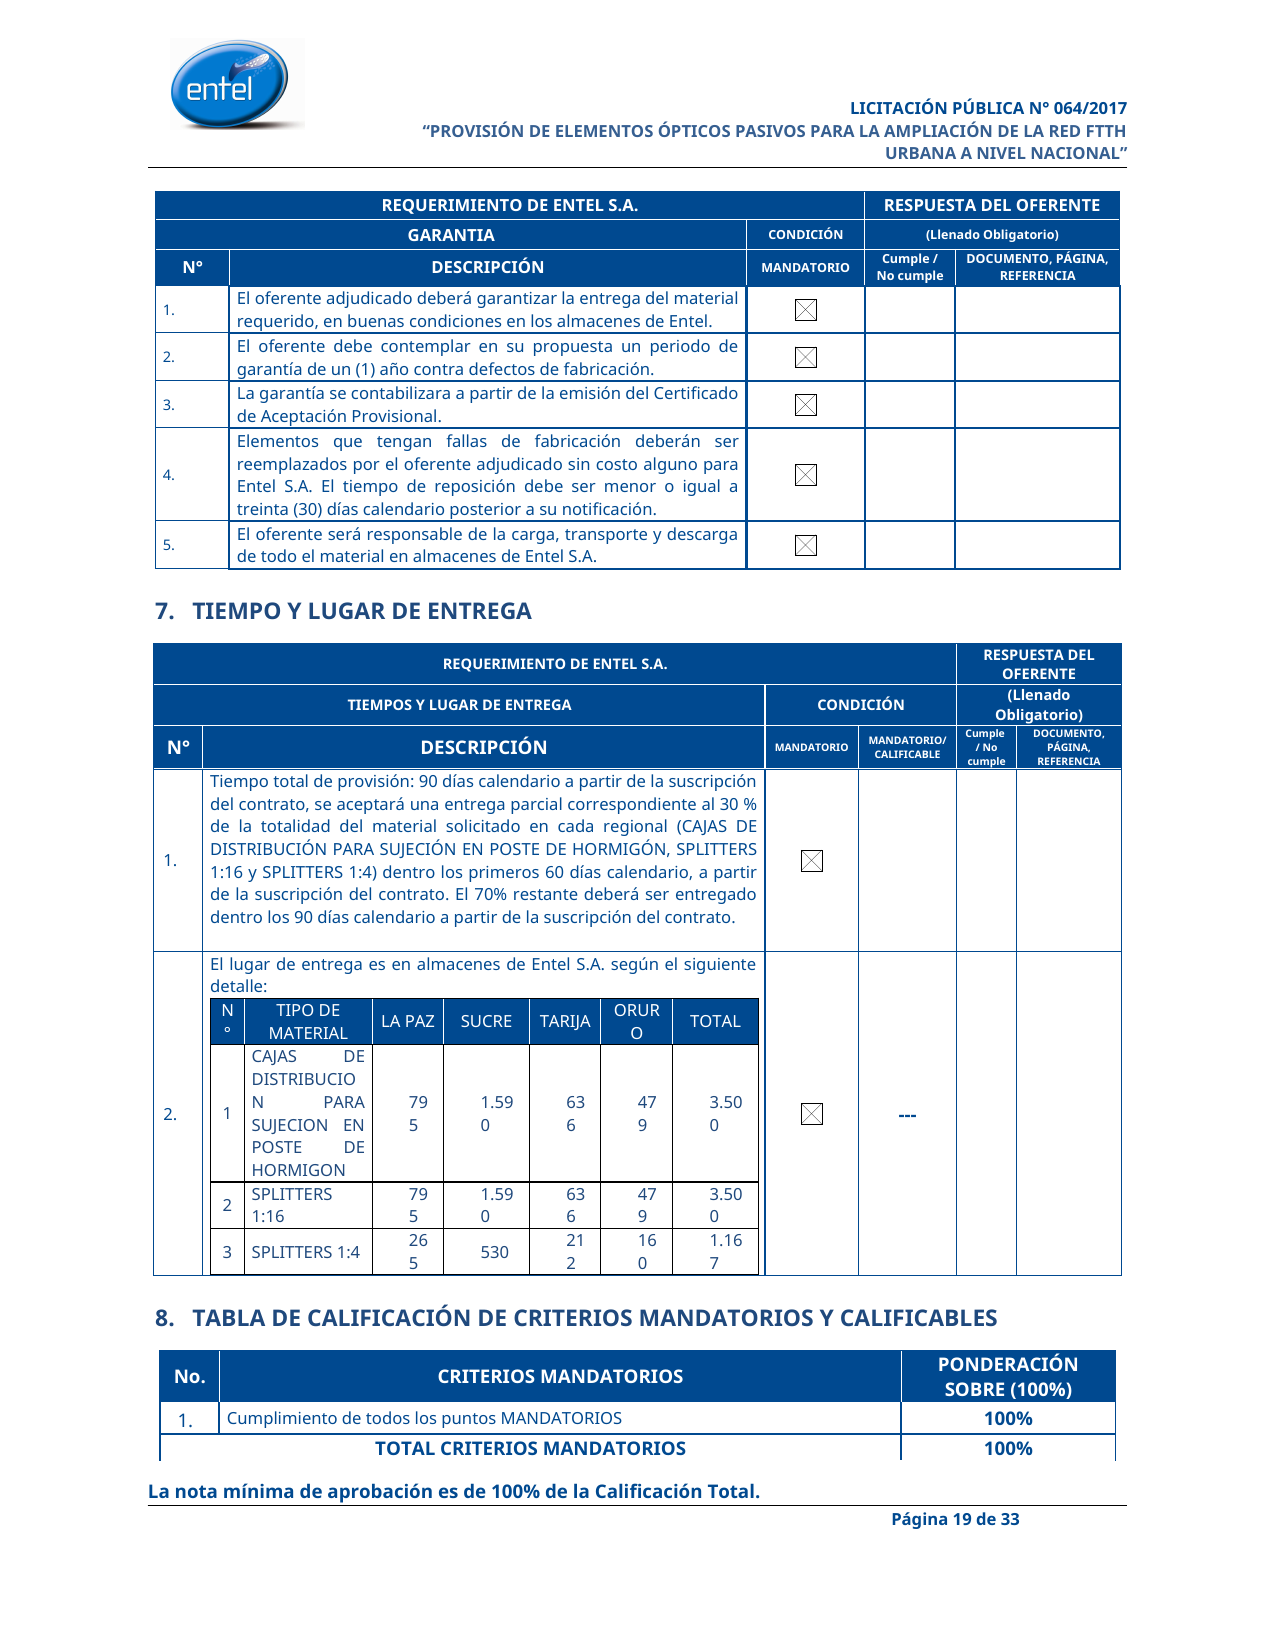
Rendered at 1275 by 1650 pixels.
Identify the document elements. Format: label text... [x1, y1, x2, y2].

table_cell [956, 287, 1119, 332]
table_cell [766, 952, 858, 1275]
table_cell CONDICIÓN [766, 685, 956, 725]
table_header REQUERIMIENTO DE ENTEL S.A. [156, 192, 864, 219]
table_cell [748, 334, 864, 380]
table_cell --- [859, 952, 956, 1275]
table_header PONDERACIÓN SOBRE (100%) [902, 1351, 1115, 1402]
table_cell N° [156, 250, 229, 285]
table_cell [866, 382, 954, 427]
table_cell DESCRIPCIÓN [230, 250, 746, 285]
table_cell [154, 952, 202, 1275]
table_cell CONDICIÓN [747, 220, 864, 249]
table_cell [766, 770, 858, 951]
table_cell [957, 770, 1016, 951]
table_cell DOCUMENTO, PÁGINA, REFERENCIA [1017, 726, 1121, 768]
table_cell MANDATORIO [747, 250, 864, 285]
table_cell GARANTIA [156, 220, 746, 249]
table_cell 100% [902, 1435, 1115, 1460]
table_cell [866, 429, 954, 520]
table_cell Elementos que tengan fallas de fabricación deberán ser reemplazados por el oferente adjudicado sin costo alguno para Entel S.A. El tiempo de reposición debe ser menor o igual a treinta (30) días calendario posterior a su notificación. [230, 429, 745, 520]
table_cell (Llenado Obligatorio) [957, 685, 1121, 725]
table_cell [156, 428, 228, 520]
table_cell [156, 286, 228, 332]
table_cell DESCRIPCIÓN [203, 726, 764, 768]
table_header RESPUESTA DEL OFERENTE [957, 644, 1121, 684]
table_cell TOTAL CRITERIOS MANDATORIOS [161, 1435, 900, 1460]
table_cell TIEMPOS Y LUGAR DE ENTREGA [154, 685, 764, 725]
table_cell [1017, 952, 1121, 1275]
table_cell [156, 521, 228, 568]
table_cell [956, 334, 1119, 380]
table_cell Cumple / No cumple [957, 726, 1016, 768]
list TIEMPO Y LUGAR DE ENTREGA [155, 595, 1127, 626]
table_cell [866, 334, 954, 380]
table_cell [161, 1403, 218, 1433]
table_cell 100% [902, 1403, 1115, 1433]
table_cell [748, 429, 864, 520]
table_cell [748, 287, 864, 332]
table_cell La garantía se contabilizara a partir de la emisión del Certificado de Aceptación Provisional. [230, 382, 745, 427]
table_cell [866, 287, 954, 332]
table_cell MANDATORIO/ CALIFICABLE [859, 726, 956, 768]
table_cell [748, 522, 864, 568]
table_header CRITERIOS MANDATORIOS [220, 1351, 901, 1402]
table_cell [156, 333, 228, 380]
table_cell [748, 382, 864, 427]
table_header REQUERIMIENTO DE ENTEL S.A. [154, 644, 956, 684]
table_cell [1017, 770, 1121, 951]
table_cell El lugar de entrega es en almacenes de Entel S.A. según el siguiente detalle: [203, 952, 764, 1275]
table_cell Cumple / No cumple [865, 250, 955, 285]
table_cell DOCUMENTO, PÁGINA, REFERENCIA [956, 250, 1119, 285]
list TABLA DE CALIFICACIÓN DE CRITERIOS MANDATORIOS Y CALIFICABLES [155, 1301, 1127, 1333]
table_cell [957, 952, 1016, 1275]
table_cell [859, 770, 956, 951]
table_cell MANDATORIO [766, 726, 858, 768]
table_cell N° [154, 726, 202, 768]
table_header No. [161, 1351, 219, 1402]
table_cell Cumplimiento de todos los puntos MANDATORIOS [220, 1403, 900, 1433]
table_header RESPUESTA DEL OFERENTE [865, 192, 1119, 219]
text La nota mínima de aprobación es de 100% de la Calificación Total. [148, 1478, 1127, 1504]
table_cell [956, 522, 1119, 568]
table_cell (Llenado Obligatorio) [865, 220, 1119, 249]
table_cell [154, 770, 202, 951]
table_cell Tiempo total de provisión: 90 días calendario a partir de la suscripción del contrato, se aceptará una entrega parcial correspondiente al 30 % de la totalidad del material solicitado en cada regional (CAJAS DE DISTRIBUCIÓN PARA SUJECIÓN EN POSTE DE HORMIGÓN, SPLITTERS 1:16 y SPLITTERS 1:4) dentro los primeros 60 días calendario, a partir de la suscripción del contrato. El 70% restante deberá ser entregado dentro los 90 días calendario a partir de la suscripción del contrato. [203, 770, 764, 951]
table_cell [156, 381, 228, 427]
table_cell [956, 429, 1119, 520]
table_cell El oferente será responsable de la carga, transporte y descarga de todo el material en almacenes de Entel S.A. [230, 522, 745, 568]
table_cell El oferente adjudicado deberá garantizar la entrega del material requerido, en buenas condiciones en los almacenes de Entel. [230, 287, 745, 332]
table_cell [956, 382, 1119, 427]
table_cell [866, 522, 954, 568]
table_cell El oferente debe contemplar en su propuesta un periodo de garantía de un (1) año contra defectos de fabricación. [230, 334, 745, 380]
picture [170, 38, 305, 130]
